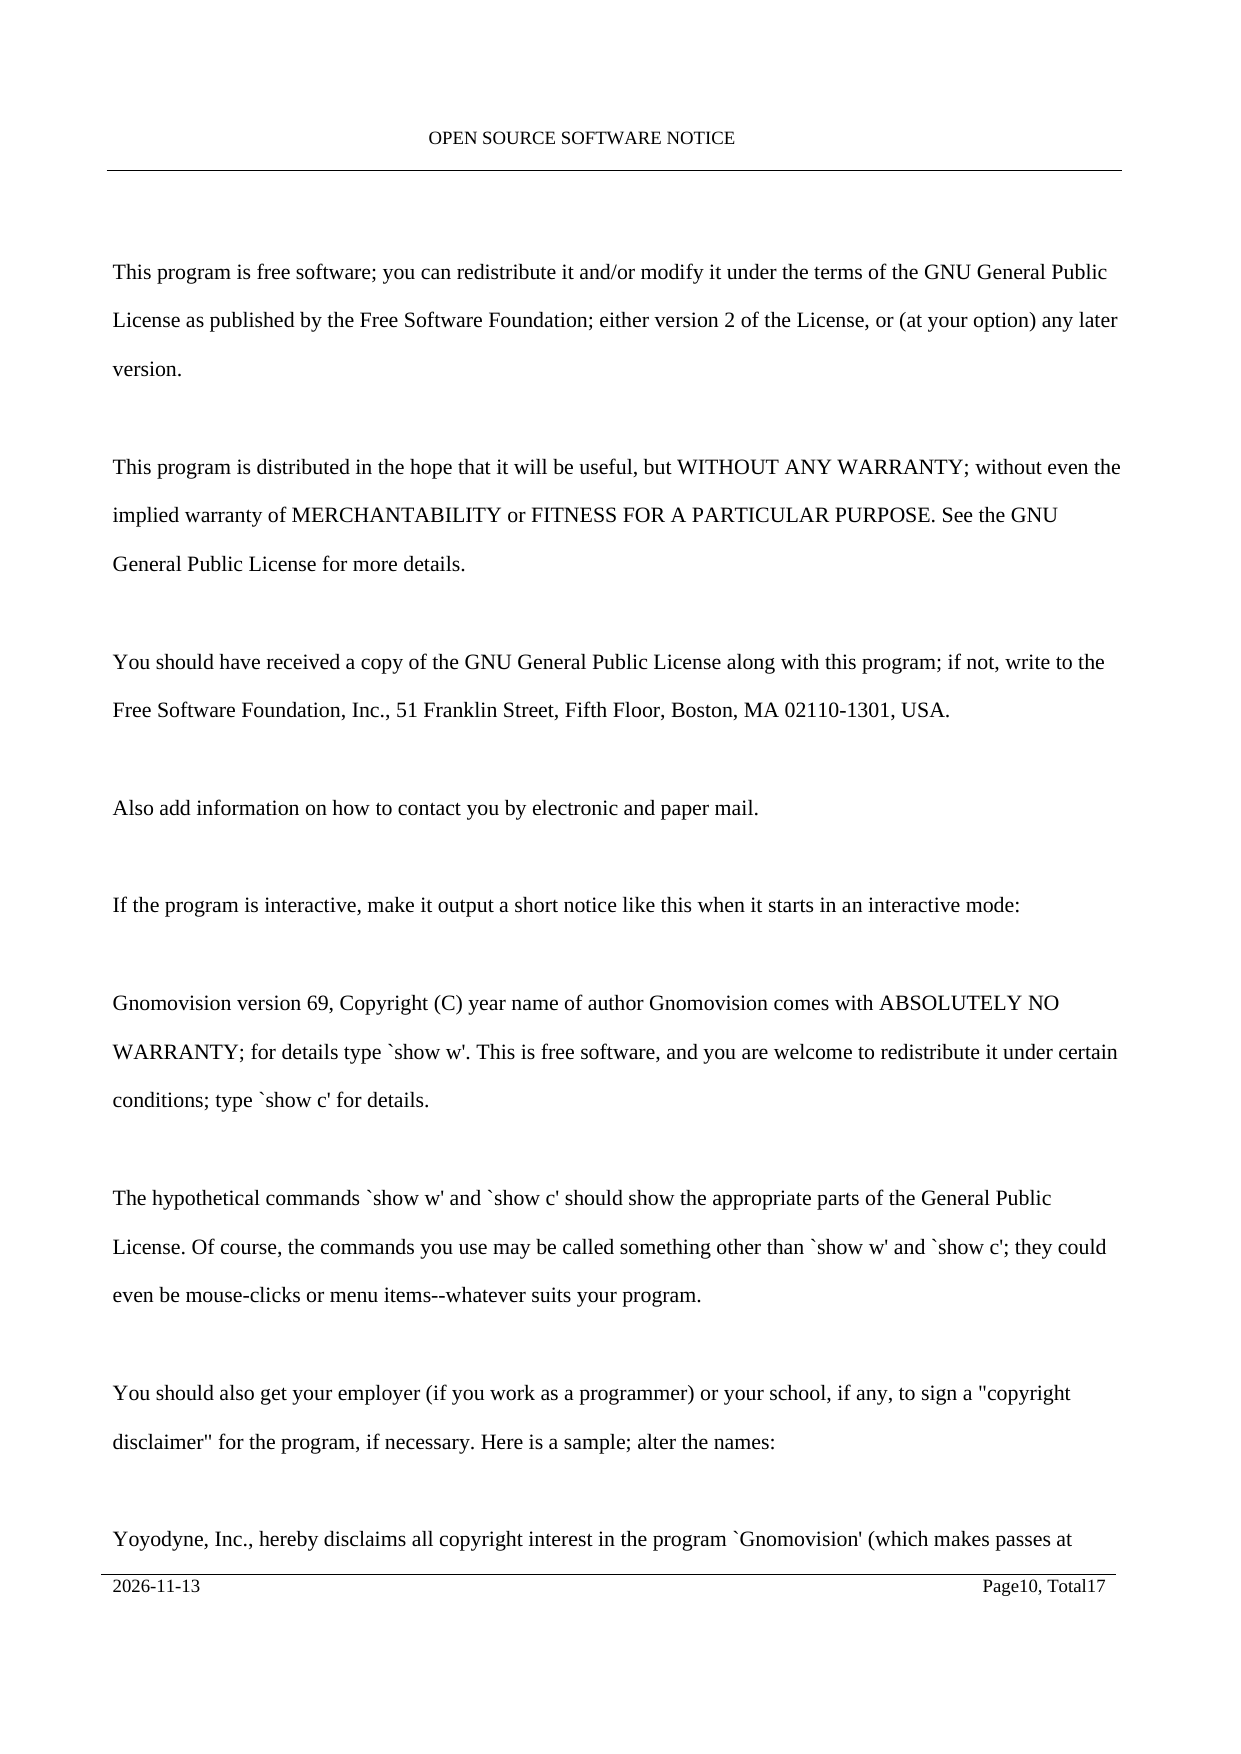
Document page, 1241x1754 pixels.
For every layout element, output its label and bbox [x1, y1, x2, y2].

text [112, 206, 1128, 1555]
